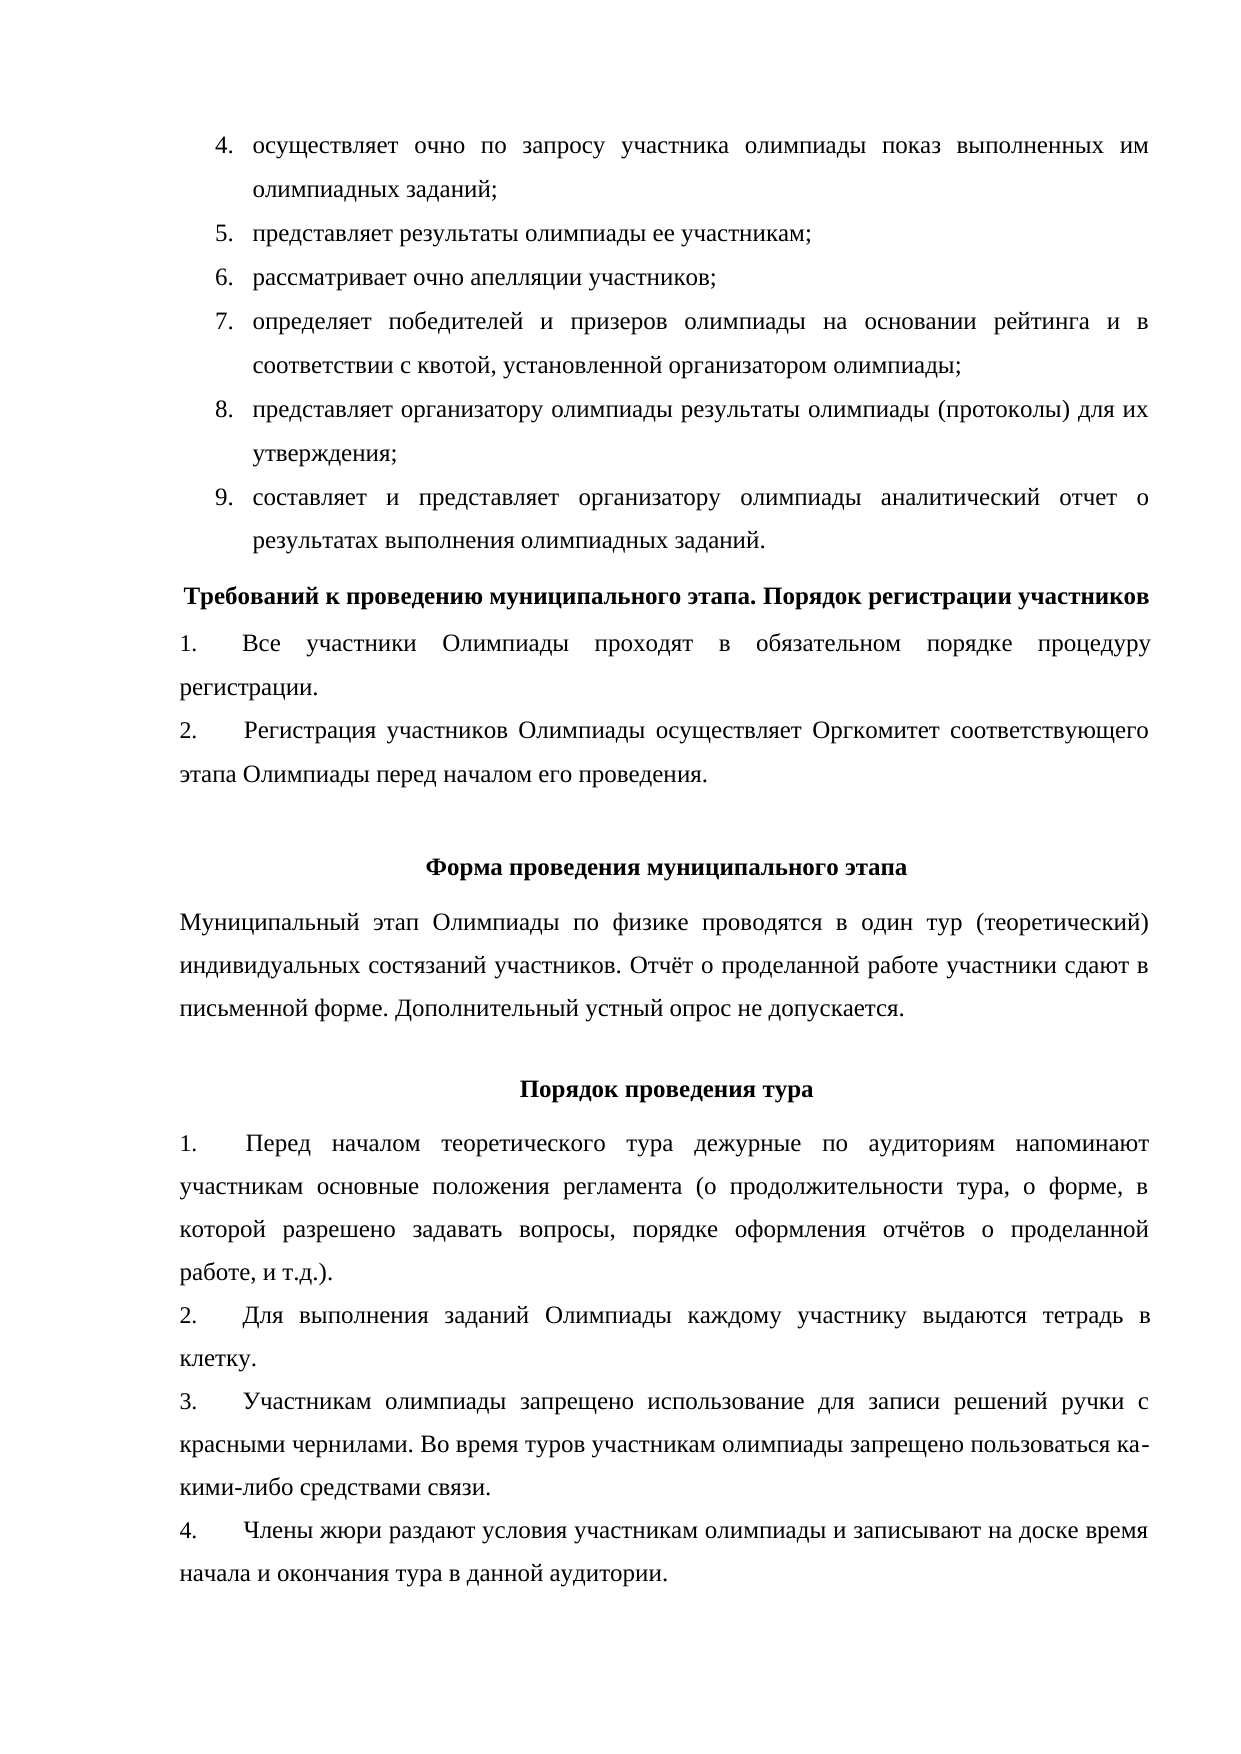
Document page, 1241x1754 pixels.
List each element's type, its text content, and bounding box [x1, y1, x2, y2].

list определяет победителей и призеров олимпиады на основании рейтинга и в соответствии с квотой, установленной организатором олимпиады; [215, 294, 1149, 382]
list осуществляет очно по запросу участника олимпиады показ выполненных им олимпиадных заданий; [215, 118, 1149, 206]
list представляет результаты олимпиады ее участникам; [215, 206, 1152, 250]
text Муниципальный этап Олимпиады по физике проводятся в один тур (теоретический) индивидуальных состязаний участников. Отчёт о проделанной работе участники сдают в письменной форме. Дополнительный устный опрос не допускается. [179, 896, 1149, 1025]
list Участникам олимпиады запрещено использование для записи решений ручки с красными чернилами. Во время туров участникам олимпиады запрещено пользоваться какими-либо средствами связи. [179, 1375, 1149, 1504]
list Регистрация участников Олимпиады осуществляет Оргкомитет соответствующего этапа Олимпиады перед началом его проведения. [179, 704, 1149, 791]
list Члены жюри раздают условия участникам олимпиады и записывают на доске время начала и окончания тура в данной аудитории. [179, 1504, 1149, 1590]
list представляет организатору олимпиады результаты олимпиады (протоколы) для их утверждения; [215, 382, 1149, 470]
text Форма проведения муниципального этапа [181, 856, 1152, 880]
list Все участники Олимпиады проходят в обязательном порядке процедуру регистрации. [179, 617, 1152, 704]
list рассматривает очно апелляции участников; [215, 250, 1152, 294]
text Порядок проведения тура [181, 1078, 1152, 1102]
text Требований к проведению муниципального этапа. Порядок регистрации участников [181, 558, 1152, 617]
list Перед началом теоретического тура дежурные по аудиториям напоминают участникам основные положения регламента (о продолжительности тура, о форме, в которой разрешено задавать вопросы, порядке оформления отчётов о проделанной работе, и т.д.). [179, 1117, 1149, 1289]
list составляет и представляет организатору олимпиады аналитический отчет о результатах выполнения олимпиадных заданий. [215, 470, 1149, 558]
list Для выполнения заданий Олимпиады каждому участнику выдаются тетрадь в клетку. [179, 1289, 1152, 1375]
